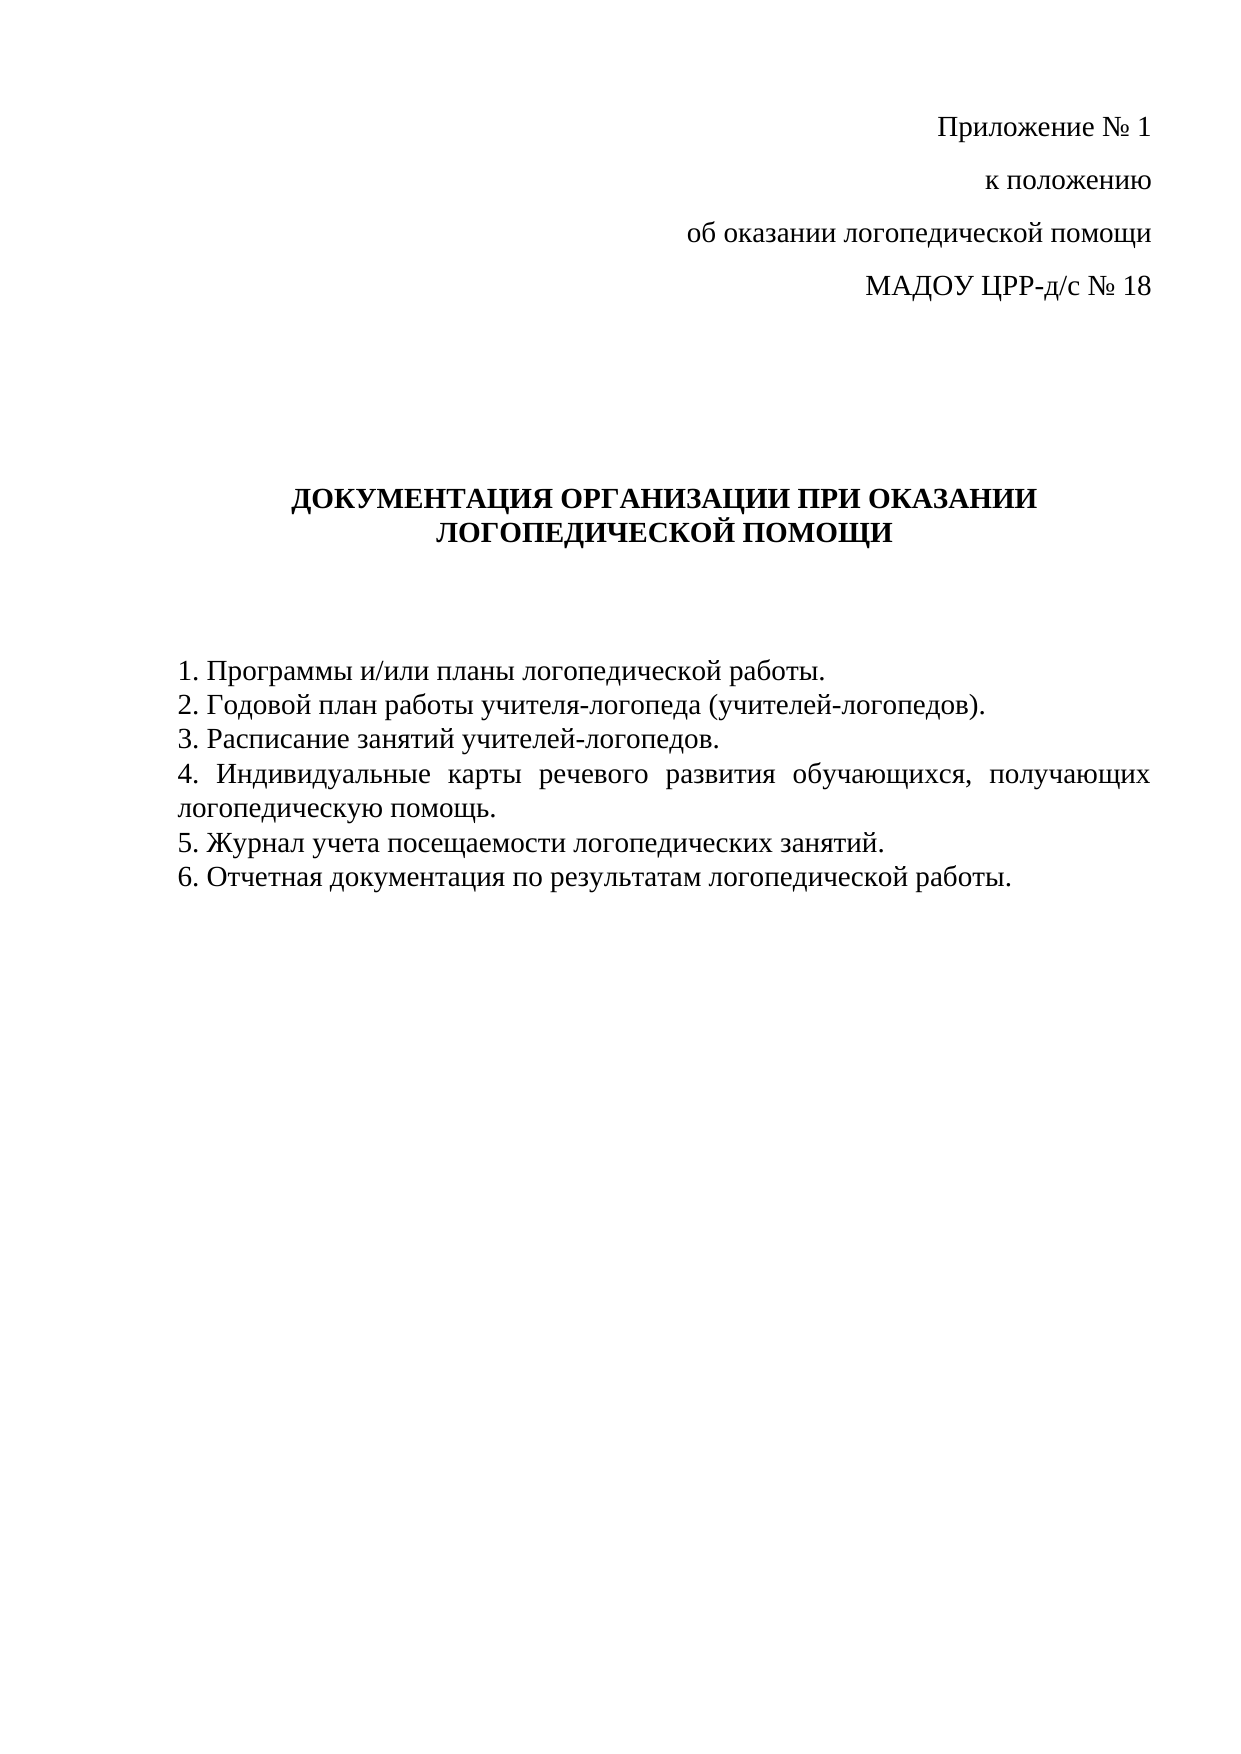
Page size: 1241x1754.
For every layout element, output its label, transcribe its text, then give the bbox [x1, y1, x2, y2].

text 5. Журнал учета посещаемости логопедических занятий. [177, 824, 1152, 858]
text МАДОУ ЦРР-д/с № 18 [177, 268, 1152, 302]
text об оказании логопедической помощи [177, 214, 1152, 249]
text 6. Отчетная документация по результатам логопедической работы. [177, 858, 1152, 893]
text 1. Программы и/или планы логопедической работы. [177, 652, 1152, 686]
text 2. Годовой план работы учителя-логопеда (учителей-логопедов). [177, 686, 1152, 721]
text ДОКУМЕНТАЦИЯ ОРГАНИЗАЦИИ ПРИ ОКАЗАНИИ ЛОГОПЕДИЧЕСКОЙ ПОМОЩИ [177, 480, 1152, 549]
text 3. Расписание занятий учителей-логопедов. [177, 721, 1152, 755]
text к положению [177, 161, 1152, 196]
text Приложение № 1 [177, 108, 1152, 143]
text 4. Индивидуальные карты речевого развития обучающихся, получающих логопедическую помощь. [177, 755, 1152, 824]
